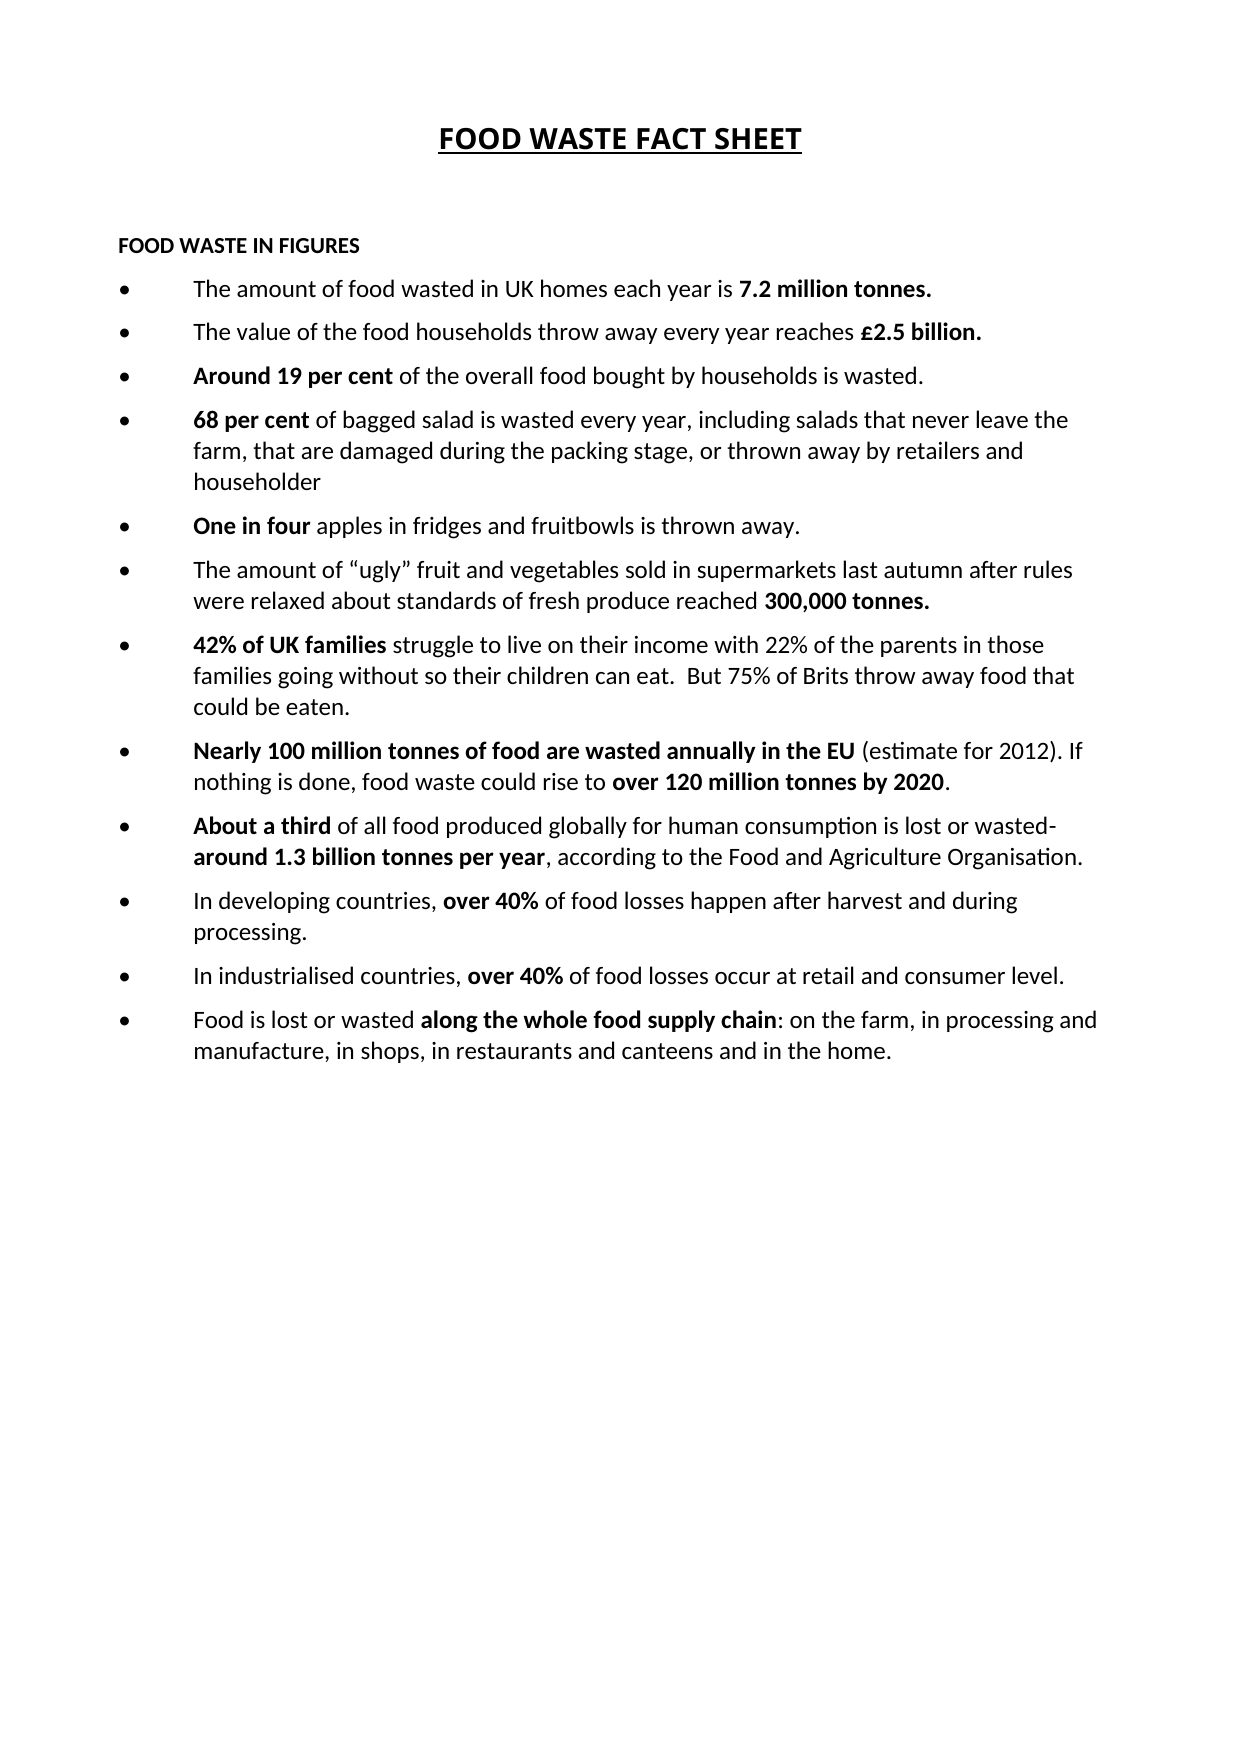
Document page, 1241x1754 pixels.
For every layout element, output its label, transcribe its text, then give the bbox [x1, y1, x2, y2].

list Food is lost or wasted along the whole food supply chain: on the farm, in processing and manufacture, in shops, in restaurants and canteens and in the home. [118, 1003, 1122, 1066]
list The value of the food households throw away every year reaches £2.5 billion. [118, 316, 1122, 347]
list About a third of all food produced globally for human consumption is lost or wasted- around 1.3 billion tonnes per year, according to the Food and Agriculture Organisation. [118, 809, 1122, 872]
text FOOD WASTE FACT SHEET [118, 118, 1122, 158]
list One in four apples in fridges and fruitbowls is thrown away. [118, 509, 1122, 541]
list In industrialised countries, over 40% of food losses occur at retail and consumer level. [118, 959, 1122, 991]
list The amount of food wasted in UK homes each year is 7.2 million tonnes. [118, 272, 1122, 303]
list 68 per cent of bagged salad is wasted every year, including salads that never leave the farm, that are damaged during the packing stage, or thrown away by retailers and householder [118, 403, 1122, 497]
list Around 19 per cent of the overall food bought by households is wasted. [118, 359, 1122, 391]
text FOOD WASTE IN FIGURES [118, 228, 1122, 259]
list Nearly 100 million tonnes of food are wasted annually in the EU (estimate for 2012). If nothing is done, food waste could rise to over 120 million tonnes by 2020. [118, 734, 1122, 797]
list 42% of UK families struggle to live on their income with 22% of the parents in those families going without so their children can eat. But 75% of Brits throw away food that could be eaten. [118, 628, 1122, 722]
list In developing countries, over 40% of food losses happen after harvest and during processing. [118, 884, 1122, 947]
list The amount of “ugly” fruit and vegetables sold in supermarkets last autumn after rules were relaxed about standards of fresh produce reached 300,000 tonnes. [118, 553, 1122, 616]
